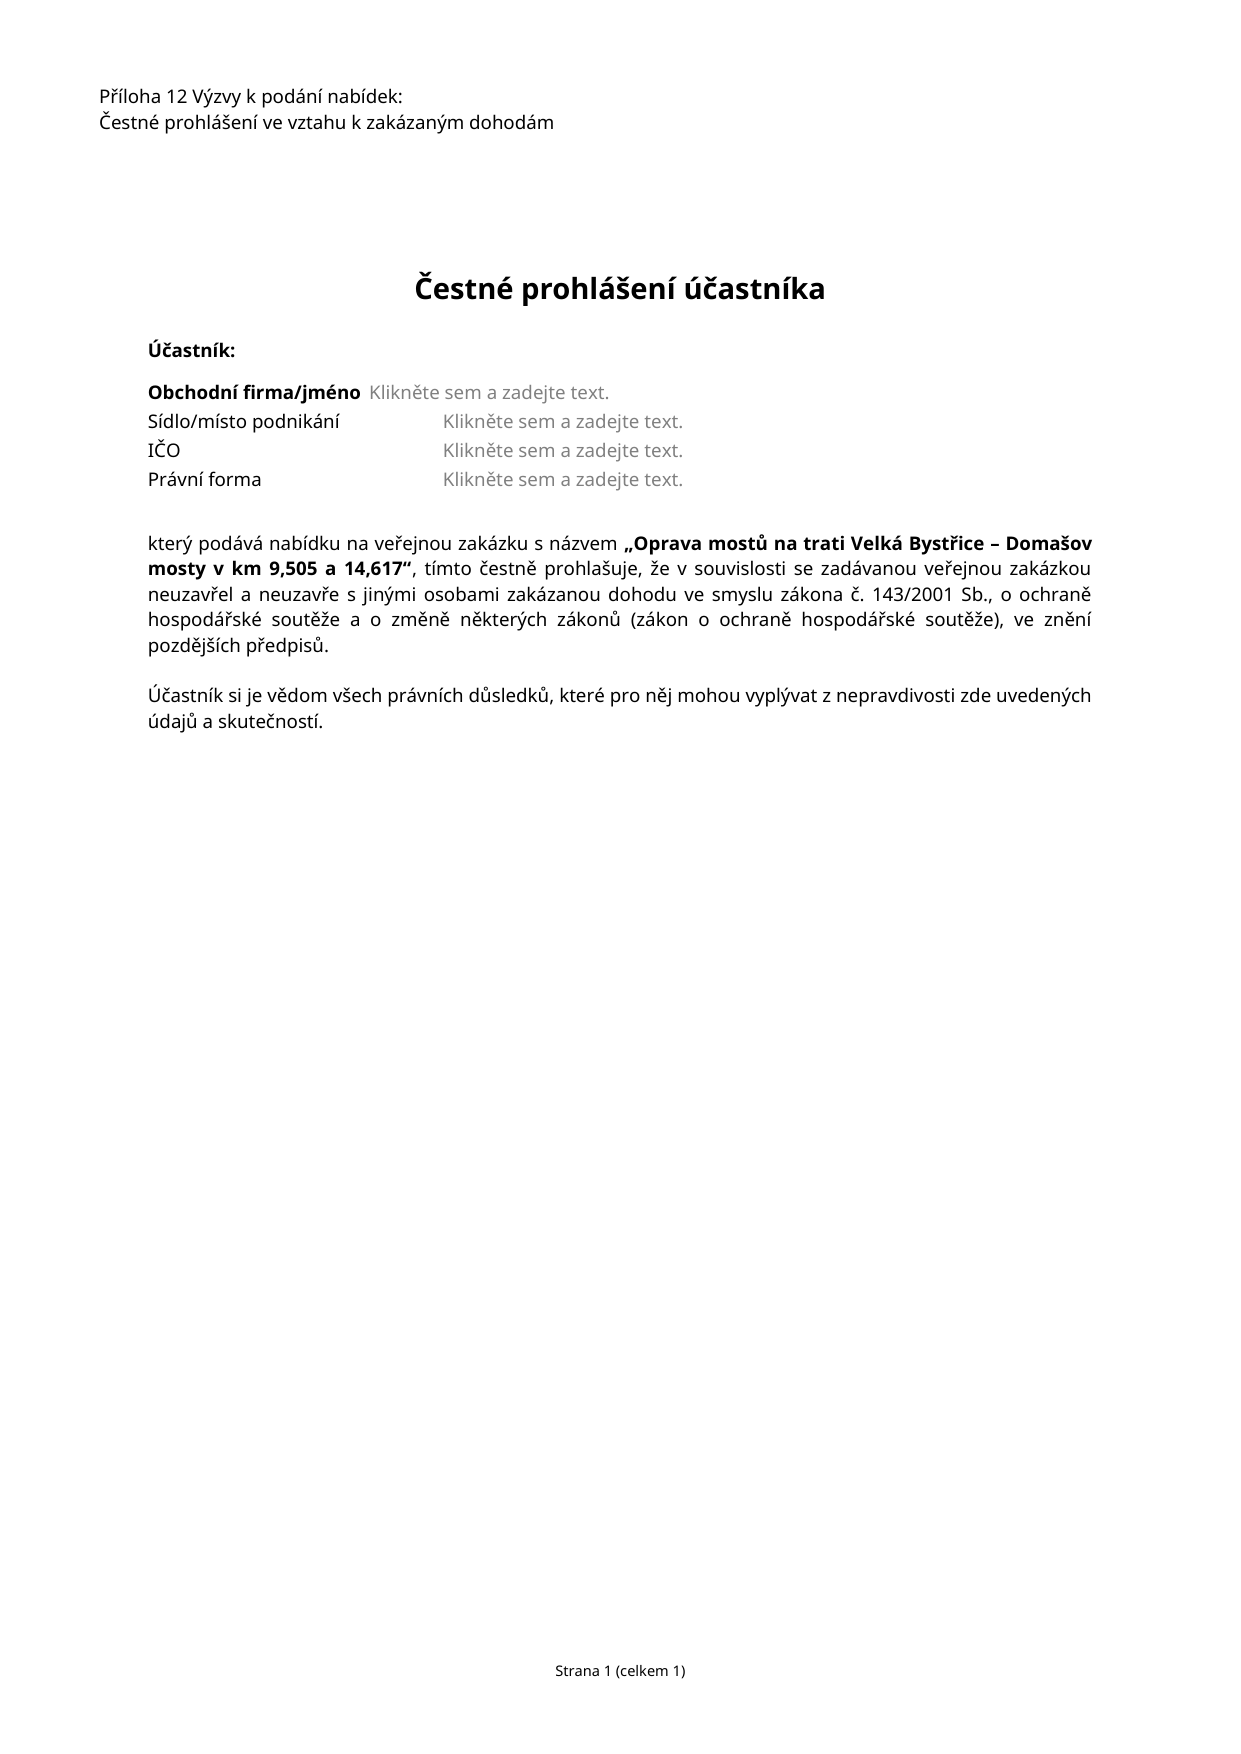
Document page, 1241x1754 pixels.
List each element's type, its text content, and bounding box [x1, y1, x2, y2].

text Sídlo/místo podnikání [148, 405, 1093, 434]
title Čestné prohlášení účastníka [148, 268, 1093, 308]
text Obchodní firma/jméno [148, 376, 1093, 405]
text Účastník si je vědom všech právních důsledků, které pro něj mohou vyplývat z nepravdivosti zde uvedených údajů a skutečností. [148, 683, 1093, 734]
text Právní forma [148, 463, 1093, 492]
text který podává nabídku na veřejnou zakázku s názvem „Oprava mostů na trati Velká Bystřice – Domašov mosty v km 9,505 a 14,617“, tímto čestně prohlašuje, že v souvislosti se zadávanou veřejnou zakázkou neuzavřel a neuzavře s jinými osobami zakázanou dohodu ve smyslu zákona č. 143/2001 Sb., o ochraně hospodářské soutěže a o změně některých zákonů (zákon o ochraně hospodářské soutěže), ve znění pozdějších předpisů. [148, 530, 1093, 658]
text Účastník: [148, 333, 1093, 364]
text IČO [148, 434, 1093, 463]
